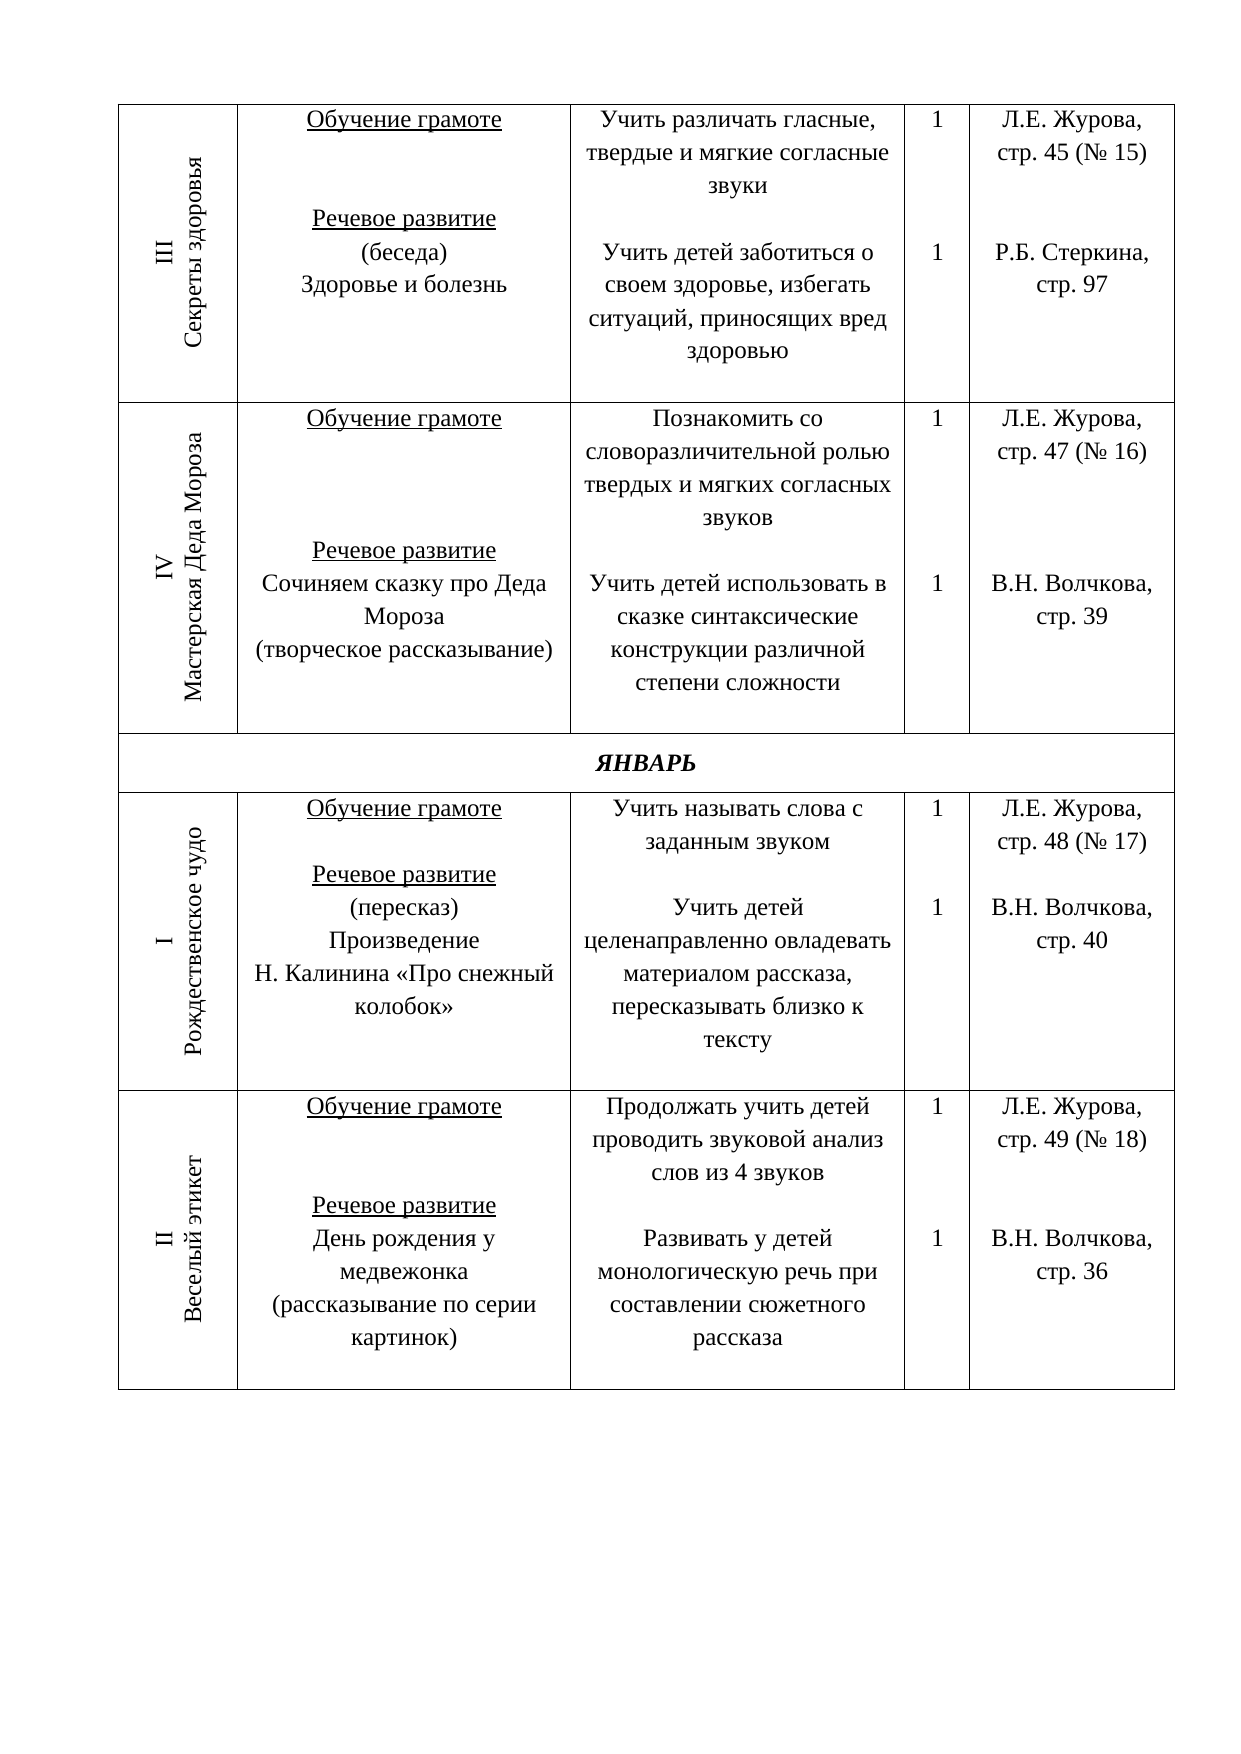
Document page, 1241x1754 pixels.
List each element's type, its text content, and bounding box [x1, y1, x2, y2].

table_cell Познакомить со словоразличительной ролью твердых и мягких согласных звуков Учить детей использовать в сказке синтаксические конструкции различной степени сложности [571, 403, 904, 733]
table_cell Л.Е. Журова, стр. 45 (№ 15) Р.Б. Стеркина, стр. 97 [970, 105, 1174, 402]
table_cell Учить называть слова с заданным звуком Учить детей целенаправленно овладевать материалом рассказа, пересказывать близко к тексту [571, 793, 904, 1090]
table_cell IV Мастерская Деда Мороза [119, 403, 237, 733]
table_cell ЯНВАРЬ [119, 734, 1174, 792]
table_cell 1 1 [905, 793, 969, 1090]
table_cell Обучение грамоте Речевое развитие (пересказ) Произведение Н. Калинина «Про снежный колобок» [238, 793, 570, 1090]
table_cell Продолжать учить детей проводить звуковой анализ слов из 4 звуков Развивать у детей монологическую речь при составлении сюжетного рассказа [571, 1091, 904, 1388]
table_cell Обучение грамоте Речевое развитие Сочиняем сказку про Деда Мороза (творческое рассказывание) [238, 403, 570, 733]
table_cell 1 1 [905, 105, 969, 402]
table_cell Л.Е. Журова, стр. 49 (№ 18) В.Н. Волчкова, стр. 36 [970, 1091, 1174, 1388]
table_cell Обучение грамоте Речевое развитие (беседа) Здоровье и болезнь [238, 105, 570, 402]
table_cell Л.Е. Журова, стр. 48 (№ 17) В.Н. Волчкова, стр. 40 [970, 793, 1174, 1090]
table_cell Л.Е. Журова, стр. 47 (№ 16) В.Н. Волчкова, стр. 39 [970, 403, 1174, 733]
table_cell 1 1 [905, 403, 969, 733]
table_cell II Веселый этикет [119, 1091, 237, 1388]
table_cell III Секреты здоровья [119, 105, 237, 402]
table_cell Учить различать гласные, твердые и мягкие согласные звуки Учить детей заботиться о своем здоровье, избегать ситуаций, приносящих вред здоровью [571, 105, 904, 402]
table_cell Обучение грамоте Речевое развитие День рождения у медвежонка (рассказывание по серии картинок) [238, 1091, 570, 1388]
table_cell I Рождественское чудо [119, 793, 237, 1090]
table_cell 1 1 [905, 1091, 969, 1388]
